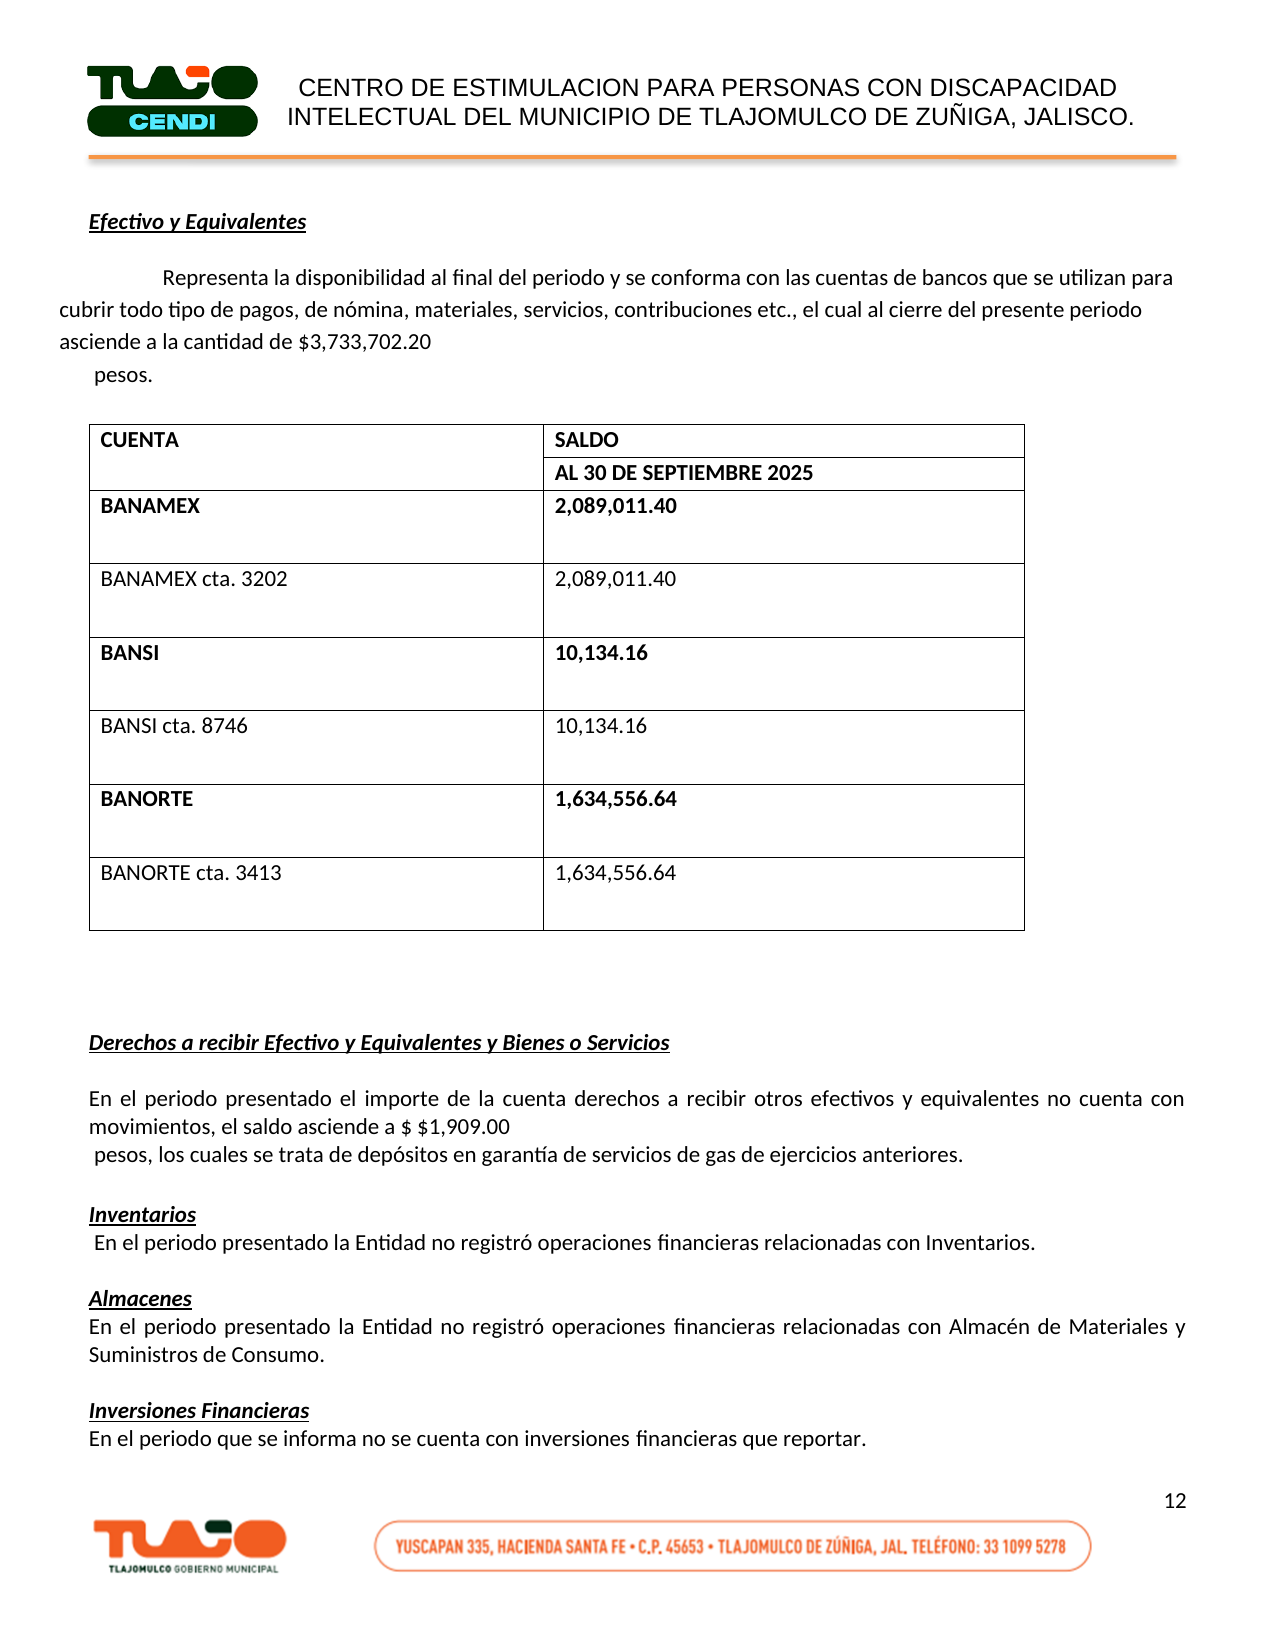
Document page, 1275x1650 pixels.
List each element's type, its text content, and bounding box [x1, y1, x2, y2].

table_cell 10,134.16 [544, 711, 1024, 783]
text Efectivo y Equivalentes [89, 207, 1186, 235]
table_cell AL 30 DE SEPTIEMBRE 2025 [544, 458, 1024, 490]
table_cell BANAMEX cta. 3202 [90, 564, 543, 637]
list pesos. [59, 360, 1186, 388]
table_cell BANSI cta. 8746 [90, 711, 543, 783]
table_cell 10,134.16 [544, 638, 1024, 710]
table_cell BANORTE cta. 3413 [90, 858, 543, 930]
table_cell BANSI [90, 638, 543, 710]
text En el periodo presentado la Entidad no registró operaciones financieras relacionadas con Inventarios. [89, 1228, 1186, 1256]
table_header CUENTA [90, 425, 543, 490]
table_header SALDO [544, 425, 1024, 457]
text Derechos a recibir Efectivo y Equivalentes y Bienes o Servicios [89, 1028, 1186, 1056]
table_cell BANORTE [90, 785, 543, 857]
text En el periodo presentado el importe de la cuenta derechos a recibir otros efectivos y equivalentes no cuenta con movimientos, el saldo asciende a $ $1,909.00 [89, 1084, 1186, 1140]
table_cell 1,634,556.64 [544, 785, 1024, 857]
text Almacenes [89, 1284, 1186, 1312]
picture [88, 1514, 1097, 1577]
list Representa la disponibilidad al final del periodo y se conforma con las cuentas de bancos que se utilizan para cubrir todo tipo de pagos, de nómina, materiales, servicios, contribuciones etc., el cual al cierre del presente periodo asciende a la cantidad de $3,733,702.20 [59, 263, 1186, 356]
table_cell 2,089,011.40 [544, 564, 1024, 637]
text Inversiones Financieras [89, 1396, 1186, 1424]
text Inventarios [89, 1200, 1186, 1228]
table_cell BANAMEX [90, 491, 543, 563]
text En el periodo presentado la Entidad no registró operaciones financieras relacionadas con Almacén de Materiales y Suministros de Consumo. [89, 1312, 1186, 1368]
picture [76, 60, 259, 142]
table_cell 2,089,011.40 [544, 491, 1024, 563]
table_cell 1,634,556.64 [544, 858, 1024, 930]
text pesos, los cuales se trata de depósitos en garantía de servicios de gas de ejercicios anteriores. [89, 1140, 1186, 1168]
text En el periodo que se informa no se cuenta con inversiones financieras que reportar. [89, 1424, 1186, 1452]
